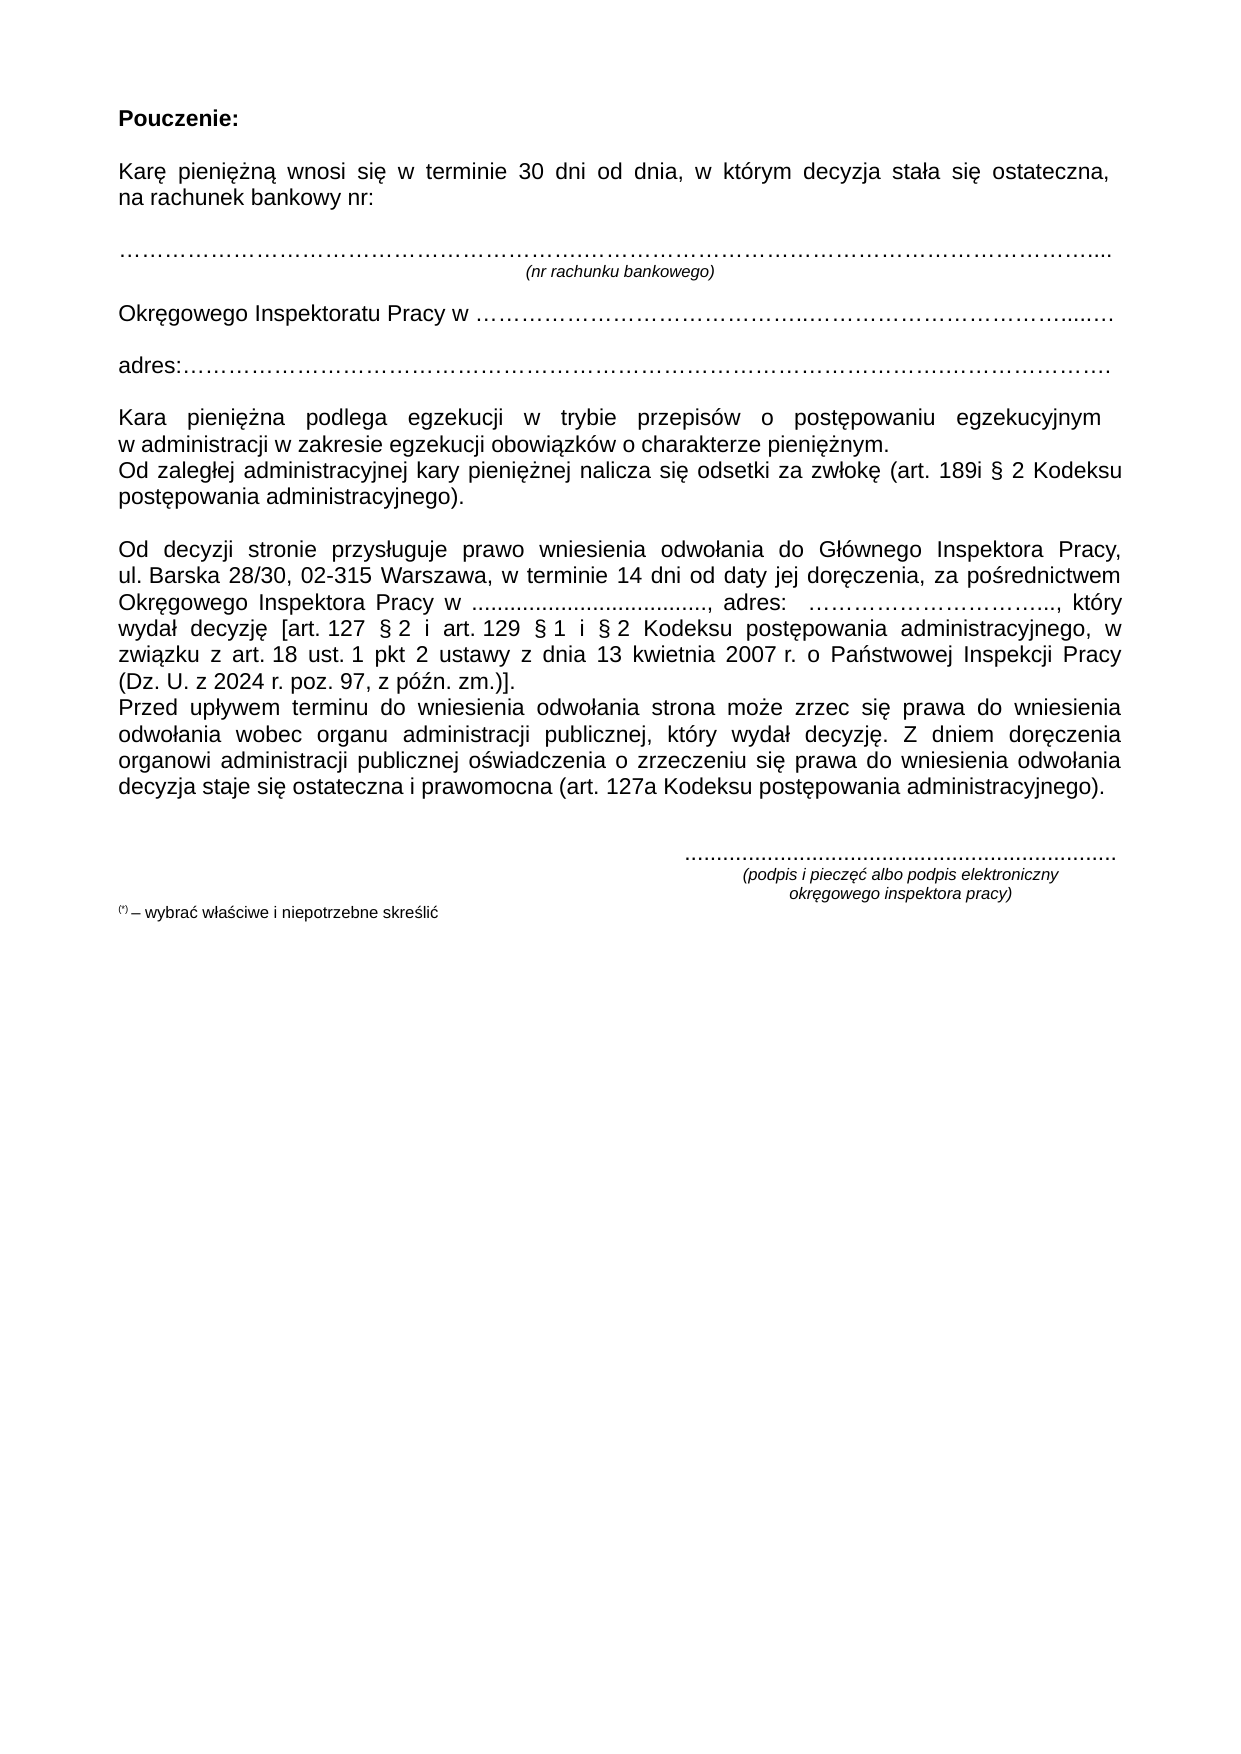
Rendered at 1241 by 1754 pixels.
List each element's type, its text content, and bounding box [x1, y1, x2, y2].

text Pouczenie: [118, 105, 1122, 131]
text .................................................................... [679, 838, 1122, 865]
text Od zaległej administracyjnej kary pieniężnej nalicza się odsetki za zwłokę (art. 189i § 2 Kodeksu postępowania administracyjnego). [118, 457, 1122, 510]
text (nr rachunku bankowego) [118, 262, 1122, 281]
text Karę pieniężną wnosi się w terminie 30 dni od dnia, w którym decyzja stała się ostateczna, na rachunek bankowy nr: [118, 158, 1122, 211]
text Kara pieniężna podlega egzekucji w trybie przepisów o postępowaniu egzekucyjnym w administracji w zakresie egzekucji obowiązków o charakterze pieniężnym. [118, 404, 1122, 457]
text (podpis i pieczęć albo podpis elektroniczny okręgowego inspektora pracy) [679, 865, 1122, 903]
text (*) – wybrać właściwe i niepotrzebne skreślić [118, 903, 1122, 922]
text …………………………………………………….………………………………………………………….... [118, 236, 1122, 262]
text adres:……………………………………………………………………………………….…………………. [118, 352, 1122, 378]
text Okręgowego Inspektoratu Pracy w ……………………………………..…………………………….....… [118, 300, 1122, 327]
text Od decyzji stronie przysługuje prawo wniesienia odwołania do Głównego Inspektora Pracy, ul. Barska 28/30, 02-315 Warszawa, w terminie 14 dni od daty jej doręczenia, za pośrednictwem Okręgowego Inspektora Pracy w ....................................., adres: …………………………..., który wydał decyzję [art. 127 § 2 i art. 129 § 1 i § 2 Kodeksu postępowania administracyjnego, w związku z art. 18 ust. 1 pkt 2 ustawy z dnia 13 kwietnia 2007 r. o Państwowej Inspekcji Pracy (Dz. U. z 2024 r. poz. 97, z późn. zm.)]. [118, 536, 1122, 694]
text Przed upływem terminu do wniesienia odwołania strona może zrzec się prawa do wniesienia odwołania wobec organu administracji publicznej, który wydał decyzję. Z dniem doręczenia organowi administracji publicznej oświadczenia o zrzeczeniu się prawa do wniesienia odwołania decyzja staje się ostateczna i prawomocna (art. 127a Kodeksu postępowania administracyjnego). [118, 694, 1122, 799]
